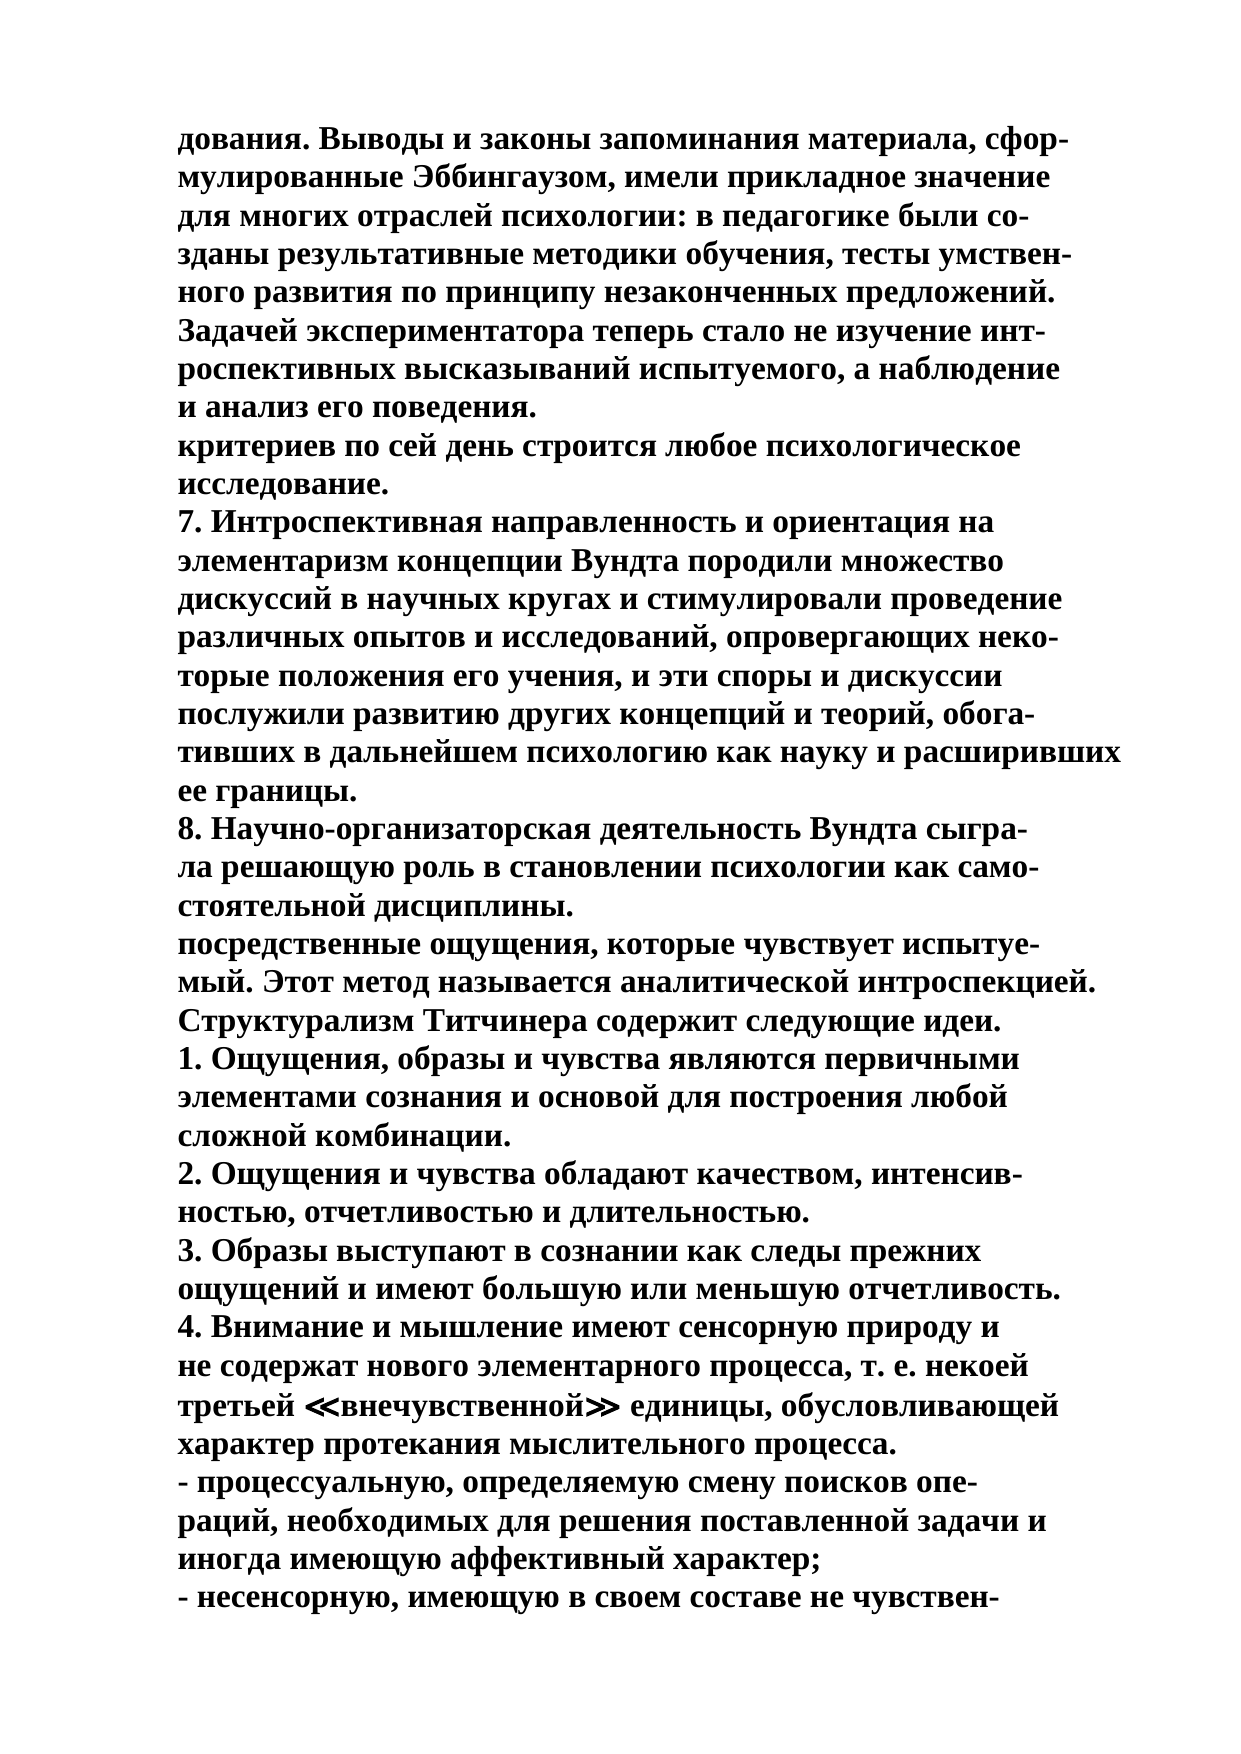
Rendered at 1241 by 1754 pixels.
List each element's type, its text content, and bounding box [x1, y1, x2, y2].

text - несенсорную, имеющую в своем составе не чувствен- [177, 1577, 1152, 1615]
text торые положения его учения, и эти споры и дискуссии [177, 655, 1152, 693]
text исследование. [177, 463, 1152, 501]
text дискуссий в научных кругах и стимулировали проведение [177, 578, 1152, 616]
text сложной комбинации. [177, 1115, 1152, 1153]
text 1. Ощущения, образы и чувства являются первичными [177, 1038, 1152, 1076]
text и анализ его поведения. [177, 386, 1152, 425]
text не содержат нового элементарного процесса, т. е. некоей [177, 1345, 1152, 1383]
text ее границы. [177, 770, 1152, 808]
text ностью, отчетливостью и длительностью. [177, 1191, 1152, 1230]
text ла решающую роль в становлении психологии как само- [177, 846, 1152, 885]
text - процессуальную, определяемую смену поисков опе- [177, 1462, 1152, 1500]
text зданы результативные методики обучения, тесты умствен- [177, 233, 1152, 271]
text тивших в дальнейшем психологию как науку и расширивших [177, 731, 1152, 770]
text иногда имеющую аффективный характер; [177, 1538, 1152, 1577]
text стоятельной дисциплины. [177, 885, 1152, 923]
text ного развития по принципу незаконченных предложений. [177, 271, 1152, 310]
text 3. Образы выступают в сознании как следы прежних [177, 1230, 1152, 1268]
text мулированные Эббингаузом, имели прикладное значение [177, 156, 1152, 195]
text критериев по сей день строится любое психологическое [177, 425, 1152, 463]
text Структурализм Титчинера содержит следующие идеи. [177, 1000, 1152, 1038]
text 2. Ощущения и чувства обладают качеством, интенсив- [177, 1153, 1152, 1191]
text 4. Внимание и мышление имеют сенсорную природу и [177, 1306, 1152, 1345]
text 8. Научно-организаторская деятельность Вундта сыгра- [177, 808, 1152, 846]
text ощущений и имеют большую или меньшую отчетливость. [177, 1268, 1152, 1306]
text роспективных высказываний испытуемого, а наблюдение [177, 348, 1152, 386]
text посредственные ощущения, которые чувствует испытуе- [177, 923, 1152, 961]
text элементами сознания и основой для построения любой [177, 1076, 1152, 1115]
text для многих отраслей психологии: в педагогике были со- [177, 195, 1152, 233]
text различных опытов и исследований, опровергающих неко- [177, 616, 1152, 655]
text третьей ≪внечувственной≫ единицы, обусловливающей [177, 1383, 1152, 1423]
text раций, необходимых для решения поставленной задачи и [177, 1500, 1152, 1538]
text послужили развитию других концепций и теорий, обога- [177, 693, 1152, 731]
text мый. Этот метод называется аналитической интроспекцией. [177, 961, 1152, 1000]
text характер протекания мыслительного процесса. [177, 1423, 1152, 1462]
text 7. Интроспективная направленность и ориентация на [177, 501, 1152, 540]
text дования. Выводы и законы запоминания материала, сфор- [177, 118, 1152, 156]
text элементаризм концепции Вундта породили множество [177, 540, 1152, 578]
text Задачей экспериментатора теперь стало не изучение инт- [177, 310, 1152, 348]
